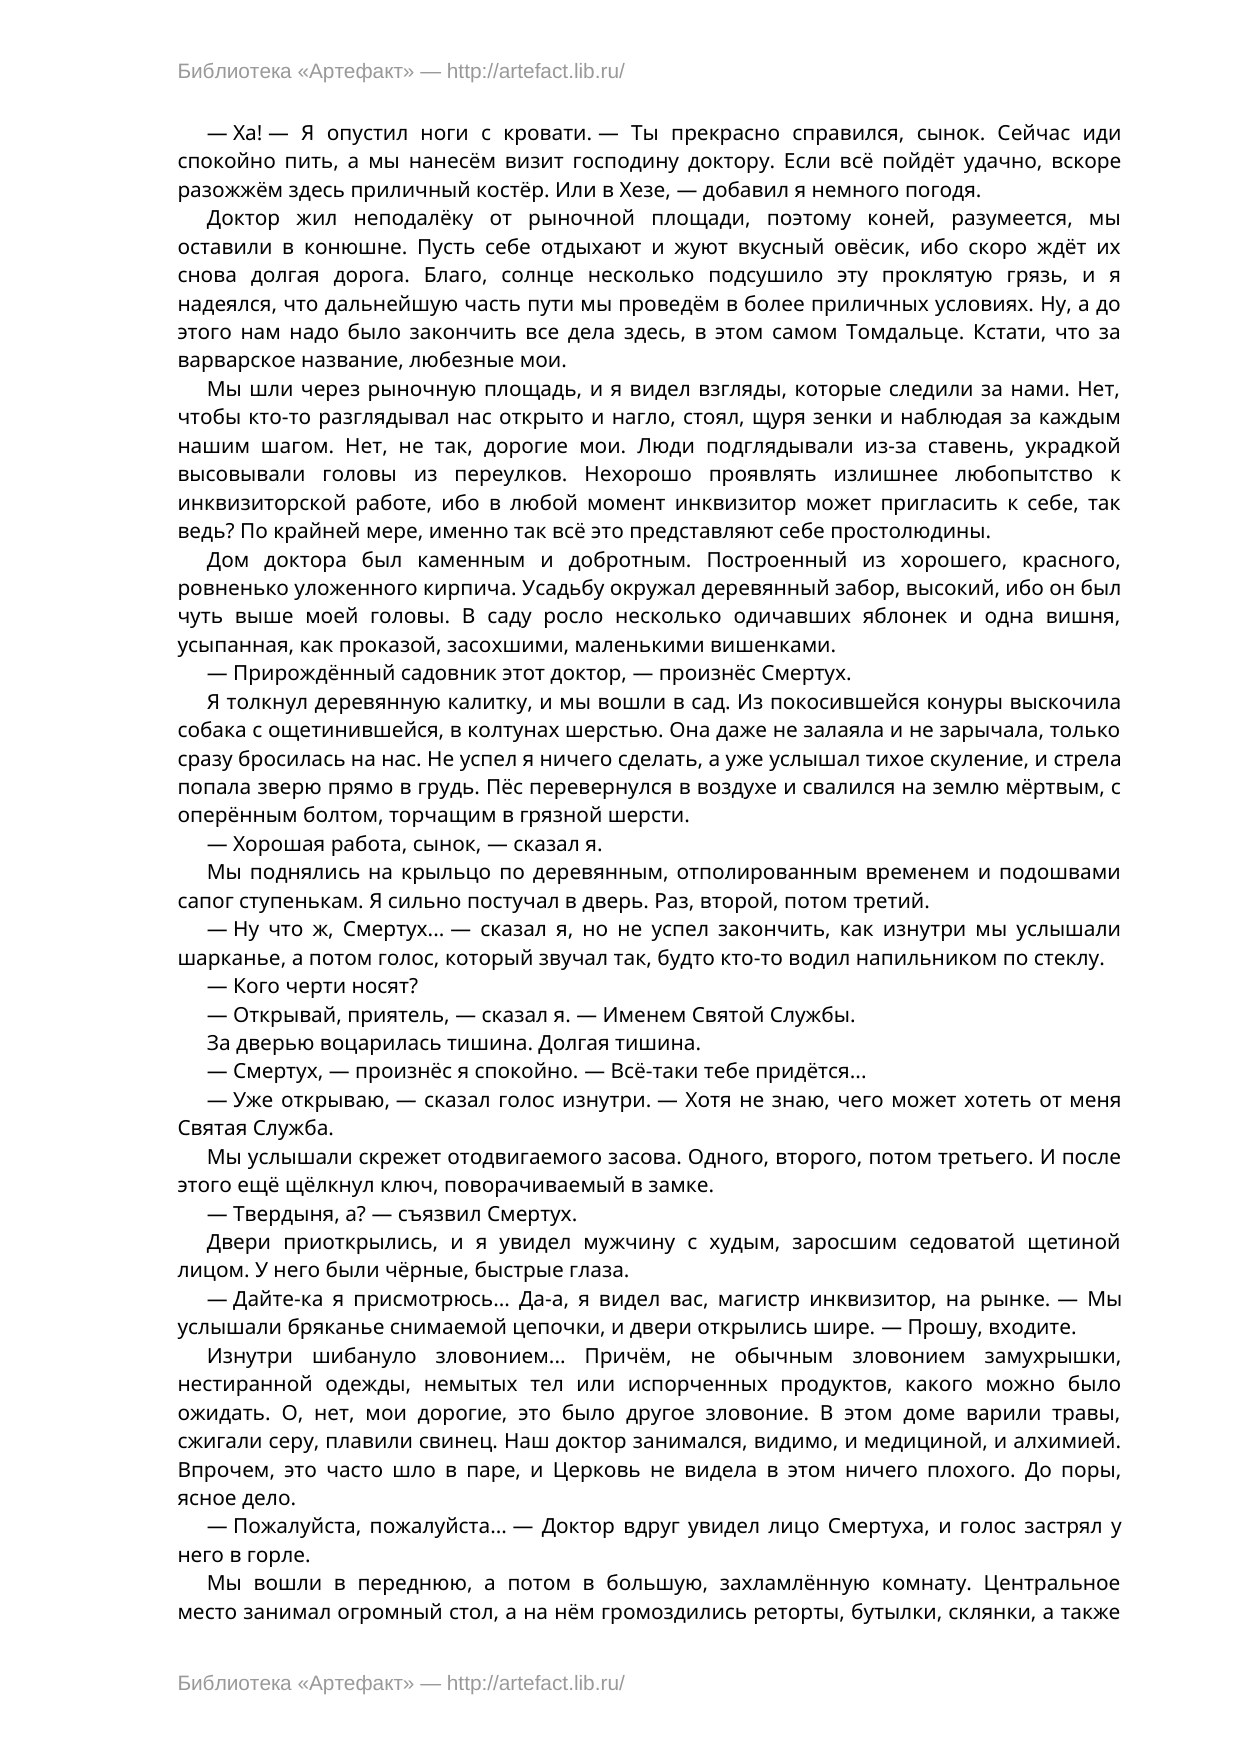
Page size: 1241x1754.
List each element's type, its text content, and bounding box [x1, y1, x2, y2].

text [177, 1568, 1122, 1625]
text Дом доктора был каменным и добротным. Построенный из хорошего, красного, ровненько уложенного кирпича. Усадьбу окружал деревянный забор, высокий, ибо он был чуть выше моей головы. В саду росло несколько одичавших яблонек и одна вишня, усыпанная, как проказой, засохшими, маленькими вишенками. [177, 545, 1122, 658]
text — Хорошая работа, сынок, — сказал я. [177, 829, 1122, 857]
text — Прирождённый садовник этот доктор, — произнёс Смертух. [177, 658, 1122, 687]
text Мы шли через рыночную площадь, и я видел взгляды, которые следили за нами. Нет, чтобы кто-то разглядывал нас открыто и нагло, стоял, щуря зенки и наблюдая за каждым нашим шагом. Нет, не так, дорогие мои. Люди подглядывали из-за ставень, украдкой высовывали головы из переулков. Нехорошо проявлять излишнее любопытство к инквизиторской работе, ибо в любой момент инквизитор может пригласить к себе, так ведь? По крайней мере, именно так всё это представляют себе простолюдины. [177, 374, 1122, 545]
text — Уже открываю, — сказал голос изнутри. — Хотя не знаю, чего может хотеть от меня Святая Служба. [177, 1085, 1122, 1142]
text — Дайте-ка я присмотрюсь... Да-а, я видел вас, магистр инквизитор, на рынке. — Мы услышали бряканье снимаемой цепочки, и двери открылись шире. — Прошу, входите. [177, 1284, 1122, 1341]
text — Открывай, приятель, — сказал я. — Именем Святой Службы. [177, 1000, 1122, 1028]
text — Кого черти носят? [177, 971, 1122, 1000]
text За дверью воцарилась тишина. Долгая тишина. [177, 1028, 1122, 1057]
text Доктор жил неподалёку от рыночной площади, поэтому коней, разумеется, мы оставили в конюшне. Пусть себе отдыхают и жуют вкусный овёсик, ибо скоро ждёт их снова долгая дорога. Благо, солнце несколько подсушило эту проклятую грязь, и я надеялся, что дальнейшую часть пути мы проведём в более приличных условиях. Ну, а до этого нам надо было закончить все дела здесь, в этом самом Томдальце. Кстати, что за варварское название, любезные мои. [177, 203, 1122, 374]
text Я толкнул деревянную калитку, и мы вошли в сад. Из покосившейся конуры выскочила собака с ощетинившейся, в колтунах шерстью. Она даже не залаяла и не зарычала, только сразу бросилась на нас. Не успел я ничего сделать, а уже услышал тихое скуление, и стрела попала зверю прямо в грудь. Пёс перевернулся в воздухе и свалился на землю мёртвым, с оперённым болтом, торчащим в грязной шерсти. [177, 687, 1122, 829]
text Изнутри шибануло зловонием... Причём, не обычным зловонием замухрышки, нестиранной одежды, немытых тел или испорченных продуктов, какого можно было ожидать. О, нет, мои дорогие, это было другое зловоние. В этом доме варили травы, сжигали серу, плавили свинец. Наш доктор занимался, видимо, и медициной, и алхимией. Впрочем, это часто шло в паре, и Церковь не видела в этом ничего плохого. До поры, ясное дело. [177, 1341, 1122, 1512]
text Мы услышали скрежет отодвигаемого засова. Одного, второго, потом третьего. И после этого ещё щёлкнул ключ, поворачиваемый в замке. [177, 1142, 1122, 1199]
text — Смертух, — произнёс я спокойно. — Всё-таки тебе придётся... [177, 1057, 1122, 1085]
text — Ха! — Я опустил ноги с кровати. — Ты прекрасно справился, сынок. Сейчас иди спокойно пить, а мы нанесём визит господину доктору. Если всё пойдёт удачно, вскоре разожжём здесь приличный костёр. Или в Хезе, — добавил я немного погодя. [177, 118, 1122, 203]
text — Твердыня, а? — съязвил Смертух. [177, 1199, 1122, 1227]
text — Ну что ж, Смертух... — сказал я, но не успел закончить, как изнутри мы услышали шарканье, а потом голос, который звучал так, будто кто-то водил напильником по стеклу. [177, 914, 1122, 971]
text Двери приоткрылись, и я увидел мужчину с худым, заросшим седоватой щетиной лицом. У него были чёрные, быстрые глаза. [177, 1227, 1122, 1284]
text — Пожалуйста, пожалуйста... — Доктор вдруг увидел лицо Смертуха, и голос застрял у него в горле. [177, 1512, 1122, 1568]
text Мы поднялись на крыльцо по деревянным, отполированным временем и подошвами сапог ступенькам. Я сильно постучал в дверь. Раз, второй, потом третий. [177, 857, 1122, 914]
